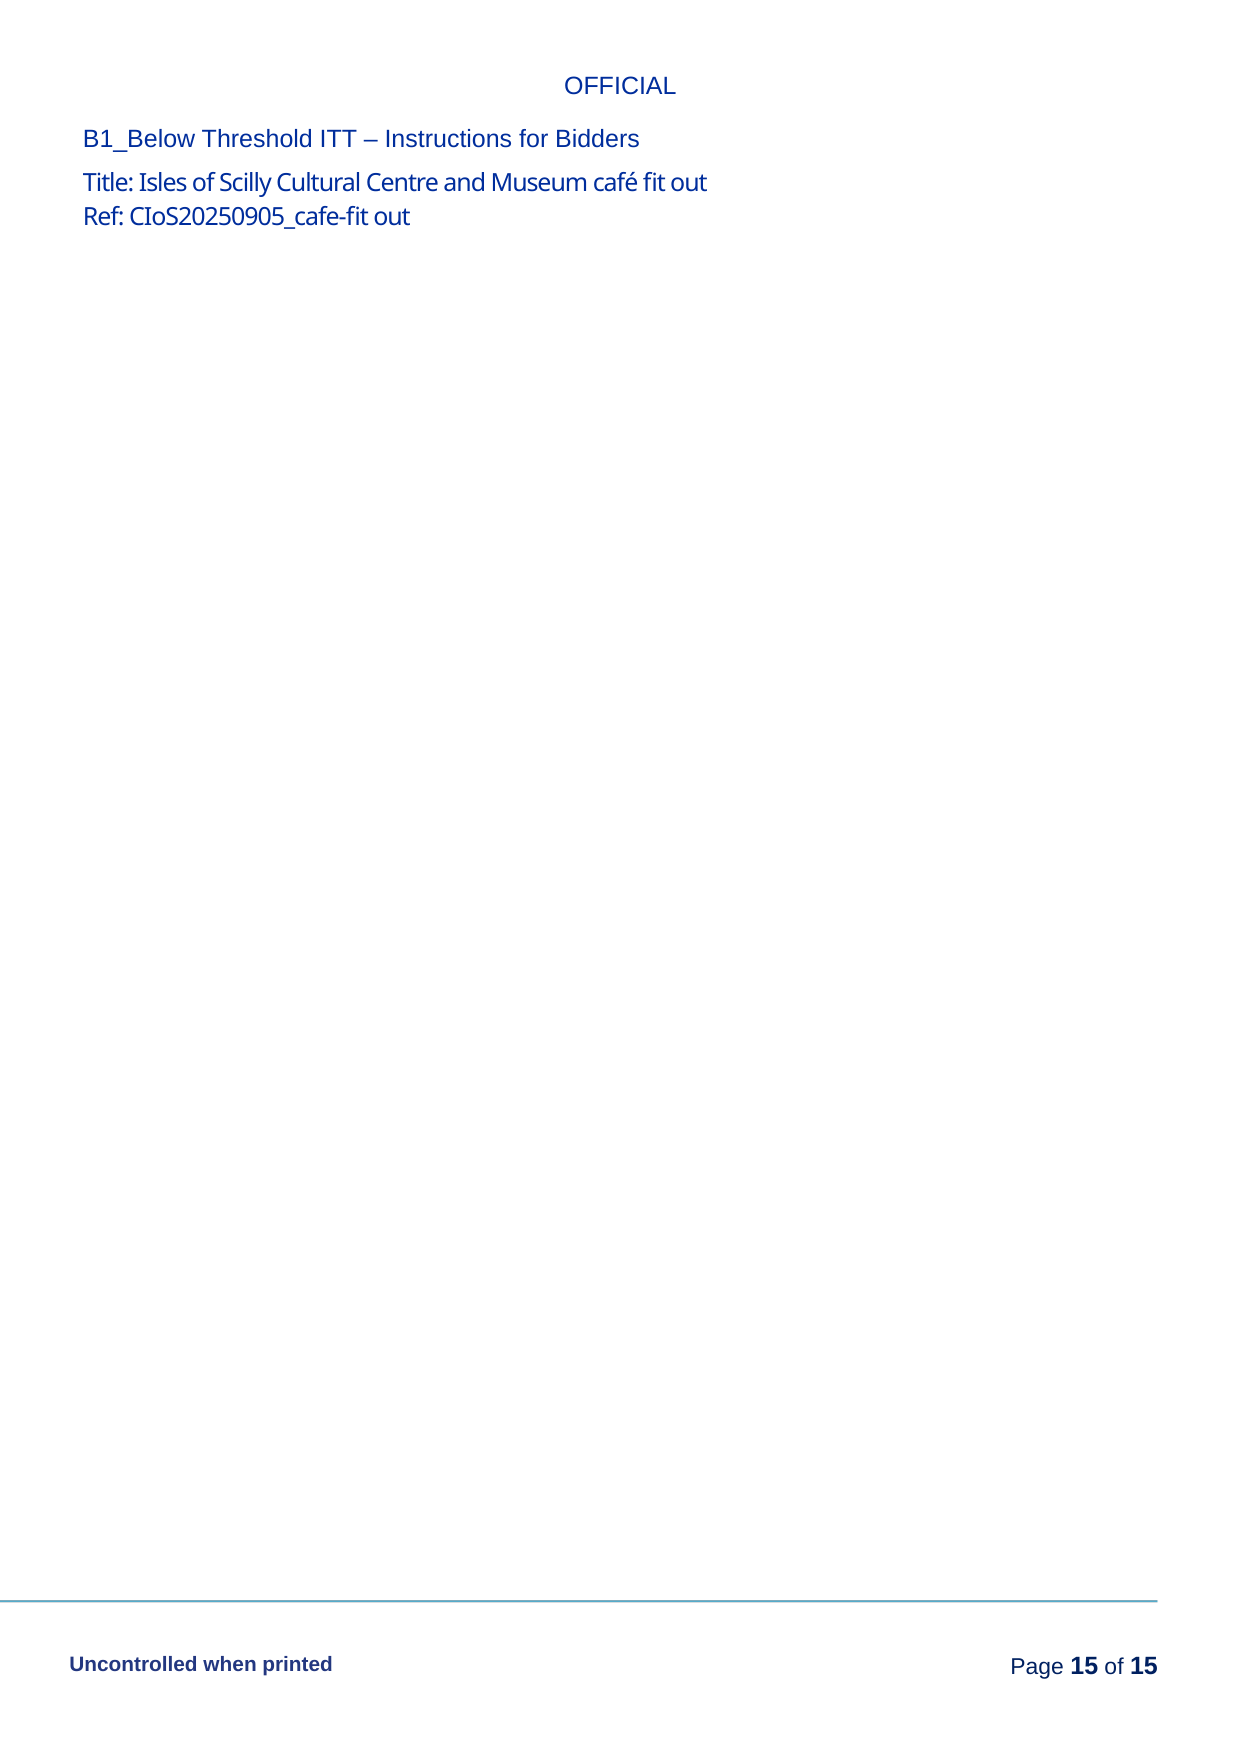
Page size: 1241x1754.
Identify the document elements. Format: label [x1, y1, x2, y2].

picture [0, 1576, 1215, 1629]
